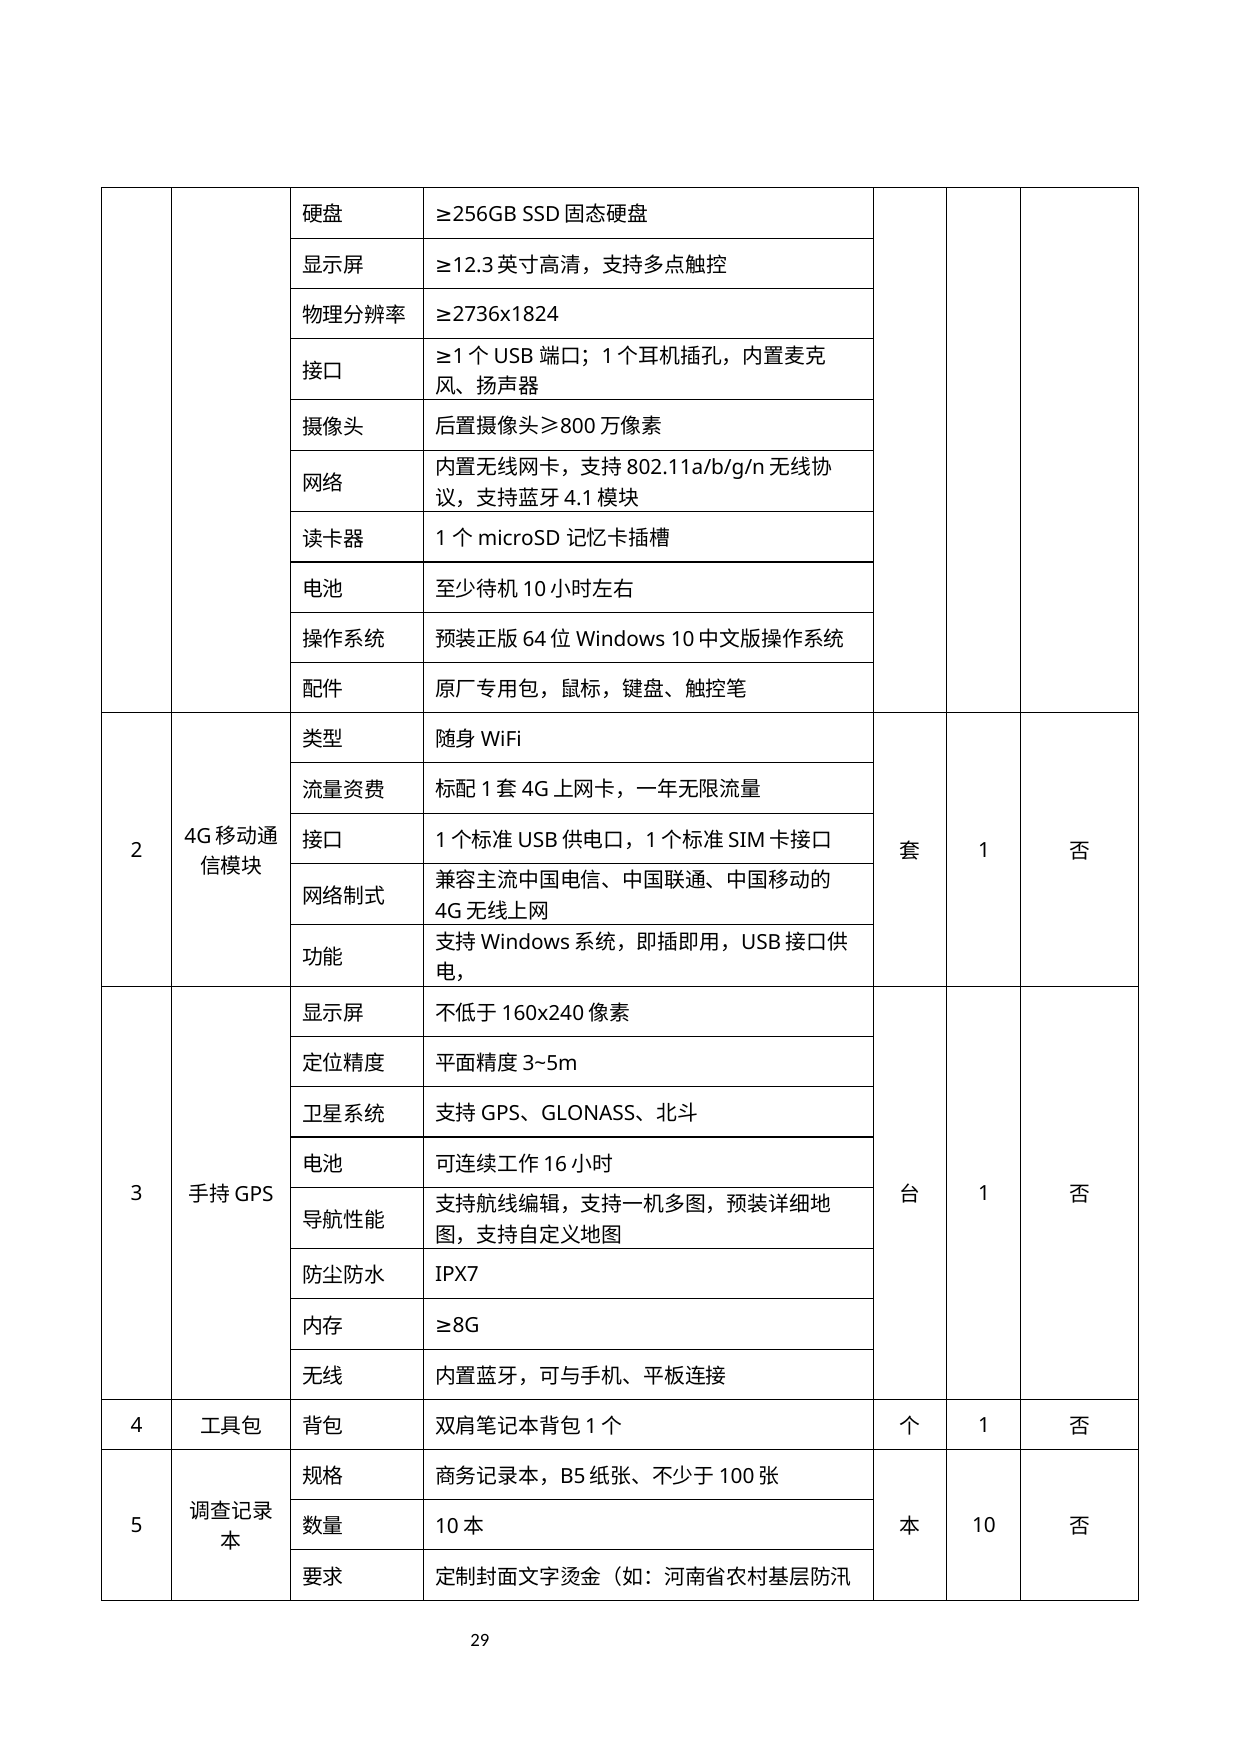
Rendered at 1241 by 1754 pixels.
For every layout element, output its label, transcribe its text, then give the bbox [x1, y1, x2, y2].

table_cell 套 [874, 713, 946, 986]
table_cell 否 [1021, 1450, 1138, 1599]
table_cell 操作系统 [291, 613, 423, 662]
table_cell 定位精度 [291, 1037, 423, 1086]
table_cell 工具包 [172, 1400, 290, 1449]
table_cell 1 [947, 713, 1020, 986]
table_cell ≥12.3英寸高清，支持多点触控 [424, 239, 873, 288]
table_cell 双肩笔记本背包1个 [424, 1400, 873, 1449]
table_cell 读卡器 [291, 512, 423, 561]
table_cell 标配1套4G上网卡，一年无限流量 [424, 763, 873, 812]
table_cell 本 [874, 1450, 946, 1599]
table_cell 规格 [291, 1450, 423, 1499]
table_cell 功能 [291, 925, 423, 986]
table_cell 否 [1021, 987, 1138, 1399]
table_cell 内置无线网卡，支持802.11a/b/g/n无线协议，支持蓝牙4.1模块 [424, 451, 873, 511]
table_cell 电池 [291, 1138, 423, 1187]
table_cell 3 [102, 987, 171, 1399]
table_cell 1 [947, 987, 1020, 1399]
table_cell IPX7 [424, 1249, 873, 1298]
table_cell 网络制式 [291, 864, 423, 924]
table_cell 网络 [291, 451, 423, 511]
table_cell 个 [874, 1400, 946, 1449]
table_cell 调查记录本 [172, 1450, 290, 1599]
table_cell 导航性能 [291, 1188, 423, 1248]
table_cell 手持GPS [172, 987, 290, 1399]
table_cell 1个标准USB供电口，1个标准SIM卡接口 [424, 814, 873, 863]
table_cell 10本 [424, 1500, 873, 1549]
table_cell 4 [102, 1400, 171, 1449]
table_cell 支持航线编辑，支持一机多图，预装详细地图，支持自定义地图 [424, 1188, 873, 1248]
table_cell 10 [947, 1450, 1020, 1599]
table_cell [424, 1550, 873, 1599]
table_cell 内存 [291, 1299, 423, 1348]
table_cell 2 [102, 713, 171, 986]
table_cell ≥2736x1824 [424, 289, 873, 338]
table_cell 1 个 microSD 记忆卡插槽 [424, 512, 873, 561]
table_cell 1 [947, 1400, 1020, 1449]
table_cell 类型 [291, 713, 423, 762]
table_cell 否 [1021, 713, 1138, 986]
table_cell 卫星系统 [291, 1087, 423, 1136]
table_cell 无线 [291, 1350, 423, 1399]
table_cell 兼容主流中国电信、中国联通、中国移动的4G无线上网 [424, 864, 873, 924]
table_cell 随身WiFi [424, 713, 873, 762]
table_cell 台 [874, 987, 946, 1399]
table_cell ≥1个USB 端口；1个耳机插孔，内置麦克风、扬声器 [424, 339, 873, 399]
table_cell 电池 [291, 563, 423, 612]
table_cell 硬盘 [291, 188, 423, 237]
table_cell ≥256GB SSD固态硬盘 [424, 188, 873, 237]
table_cell 商务记录本，B5纸张、不少于100张 [424, 1450, 873, 1499]
table_cell 平面精度3~5m [424, 1037, 873, 1086]
table_cell 物理分辨率 [291, 289, 423, 338]
table_cell 防尘防水 [291, 1249, 423, 1298]
table_cell 至少待机10小时左右 [424, 563, 873, 612]
table_cell 预装正版64位 Windows 10中文版操作系统 [424, 613, 873, 662]
table_cell 支持Windows系统，即插即用，USB接口供电， [424, 925, 873, 986]
table_cell 原厂专用包，鼠标，键盘、触控笔 [424, 663, 873, 712]
table_cell 要求 [291, 1550, 423, 1599]
table_cell 5 [102, 1450, 171, 1599]
table_cell 显示屏 [291, 987, 423, 1036]
table_cell 接口 [291, 339, 423, 399]
table_cell 配件 [291, 663, 423, 712]
table_cell 数量 [291, 1500, 423, 1549]
table_cell 内置蓝牙，可与手机、平板连接 [424, 1350, 873, 1399]
table_cell 否 [1021, 1400, 1138, 1449]
table_cell 显示屏 [291, 239, 423, 288]
table_cell 摄像头 [291, 400, 423, 449]
table_cell 4G移动通信模块 [172, 713, 290, 986]
table_cell ≥8G [424, 1299, 873, 1348]
table_cell 后置摄像头≥800万像素 [424, 400, 873, 449]
table_cell 支持GPS、GLONASS、北斗 [424, 1087, 873, 1136]
table_cell 接口 [291, 814, 423, 863]
table_cell 流量资费 [291, 763, 423, 812]
table_cell 可连续工作16小时 [424, 1138, 873, 1187]
table_cell 不低于160x240像素 [424, 987, 873, 1036]
table_cell 背包 [291, 1400, 423, 1449]
